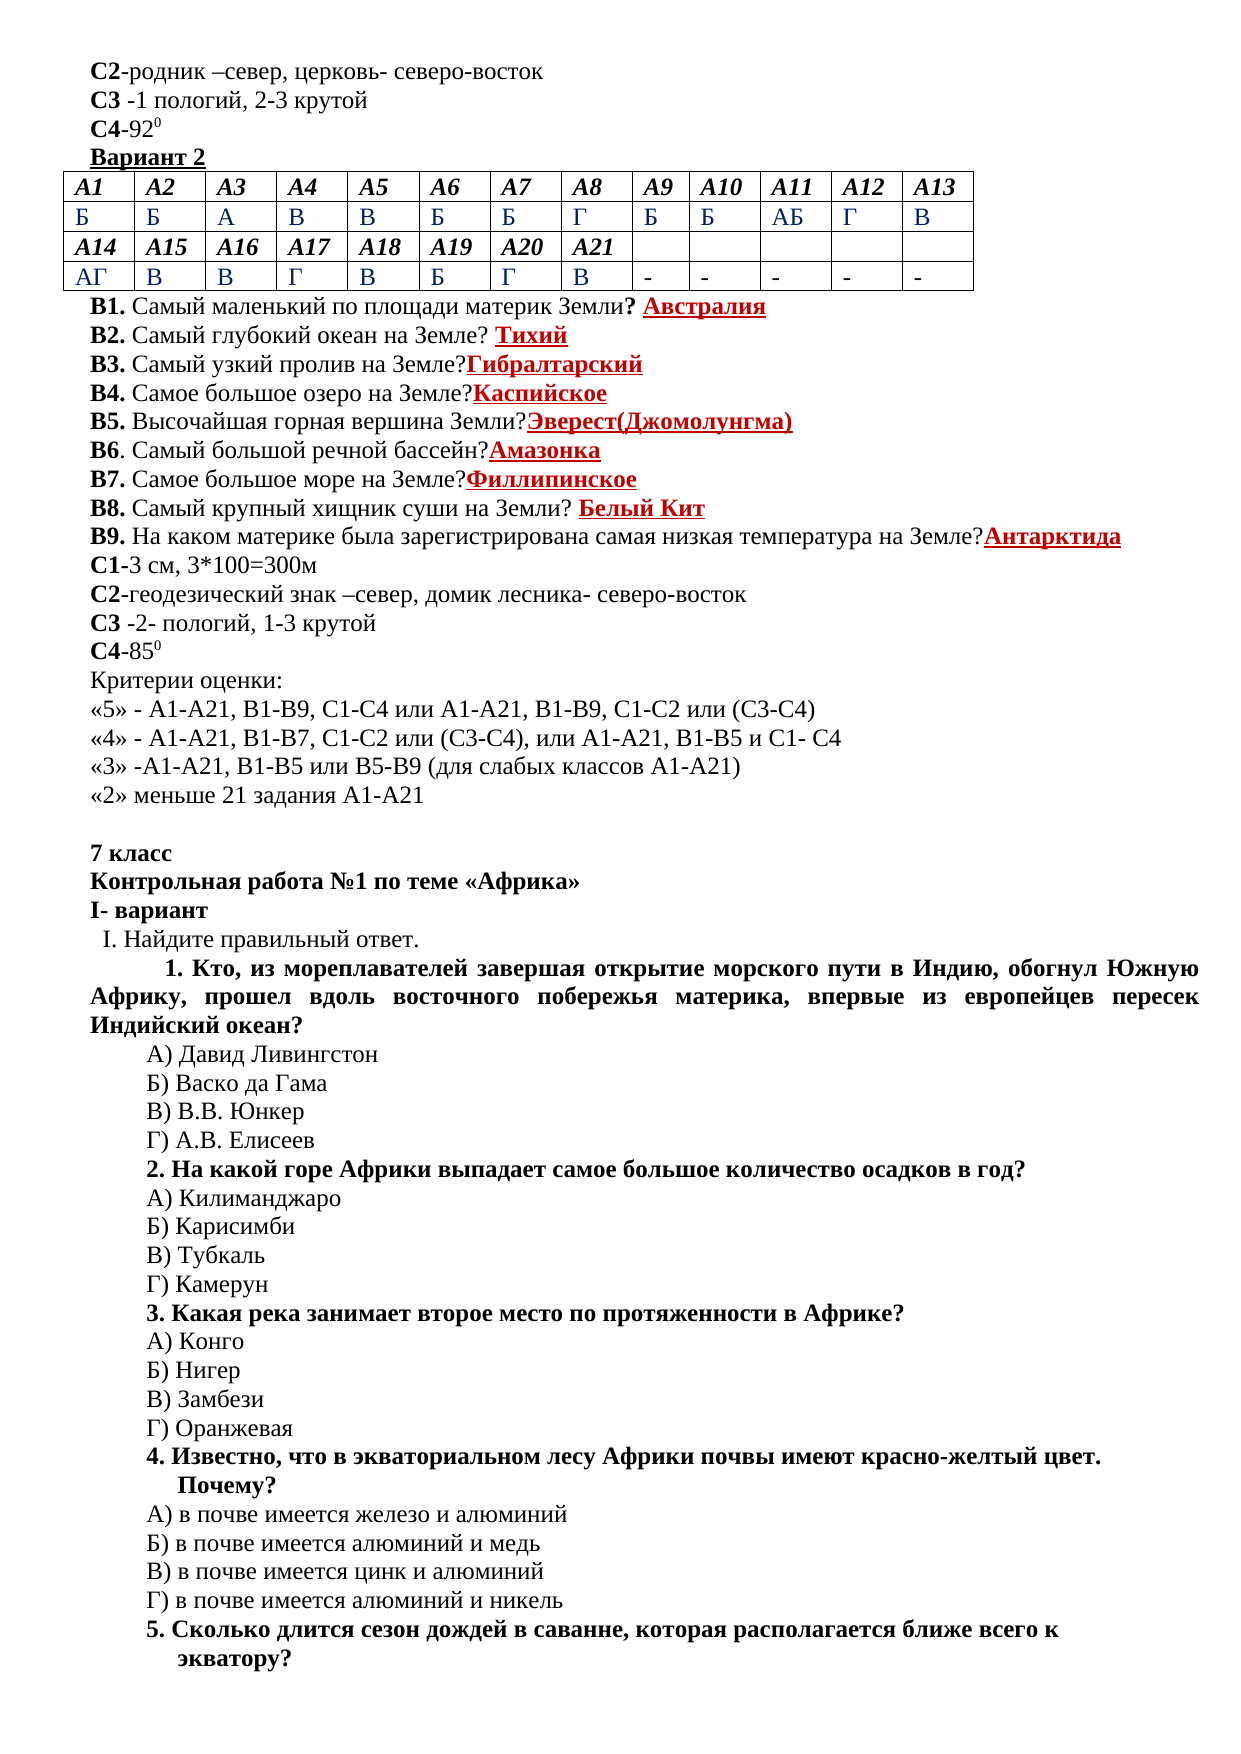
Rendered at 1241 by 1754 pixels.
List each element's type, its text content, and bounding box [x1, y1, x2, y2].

text Г) в почве имеется алюминий и никель [90, 1585, 1200, 1614]
text I. Найдите правильный ответ. [90, 924, 1200, 953]
text 2. На какой горе Африки выпадает самое большое количество осадков в год? [90, 1154, 1200, 1183]
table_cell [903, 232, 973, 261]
text В3. Самый узкий пролив на Земле?Гибралтарский [90, 349, 1200, 378]
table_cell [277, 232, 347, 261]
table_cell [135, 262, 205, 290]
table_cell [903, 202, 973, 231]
text В) Замбези [90, 1384, 1200, 1413]
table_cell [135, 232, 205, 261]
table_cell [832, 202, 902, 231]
text Б) Васко да Гама [90, 1068, 1200, 1096]
text С3 -2- пологий, 1-3 крутой [90, 608, 1200, 636]
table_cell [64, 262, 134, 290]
text «4» - А1-А21, В1-В7, С1-С2 или (С3-С4), или А1-А21, В1-В5 и С1- С4 [90, 723, 1200, 751]
text «5» - А1-А21, В1-В9, С1-С4 или А1-А21, В1-В9, С1-С2 или (С3-С4) [90, 694, 1200, 723]
text Г) Оранжевая [90, 1413, 1200, 1441]
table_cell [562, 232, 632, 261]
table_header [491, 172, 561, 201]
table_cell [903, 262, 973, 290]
text А) Конго [90, 1326, 1200, 1355]
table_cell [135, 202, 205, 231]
text В8. Самый крупный хищник суши на Земли? Белый Кит [90, 493, 1200, 521]
text А) Килиманджаро [90, 1183, 1200, 1211]
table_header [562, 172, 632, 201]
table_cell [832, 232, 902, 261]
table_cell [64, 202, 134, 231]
text Контрольная работа №1 по теме «Африка» [90, 866, 1200, 895]
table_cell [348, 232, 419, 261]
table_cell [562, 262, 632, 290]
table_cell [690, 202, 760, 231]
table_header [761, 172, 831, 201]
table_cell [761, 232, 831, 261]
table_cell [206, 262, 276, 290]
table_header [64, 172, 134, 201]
text В6. Самый большой речной бассейн?Амазонка [90, 435, 1200, 464]
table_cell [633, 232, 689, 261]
text Б) Карисимби [90, 1211, 1200, 1240]
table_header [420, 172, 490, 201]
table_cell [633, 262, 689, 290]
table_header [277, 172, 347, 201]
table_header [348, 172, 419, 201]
text 3. Какая река занимает второе место по протяженности в Африке? [90, 1298, 1200, 1326]
text 4. Известно, что в экваториальном лесу Африки почвы имеют красно-желтый цвет. [90, 1441, 1200, 1470]
text Б) Нигер [90, 1355, 1200, 1384]
text Г) А.В. Елисеев [90, 1125, 1200, 1154]
text 5. Сколько длится сезон дождей в саванне, которая располагается ближе всего к [90, 1614, 1200, 1643]
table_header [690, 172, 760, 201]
text В1. Самый маленький по площади материк Земли? Австралия [90, 291, 1200, 320]
text С4-850 [90, 636, 1200, 665]
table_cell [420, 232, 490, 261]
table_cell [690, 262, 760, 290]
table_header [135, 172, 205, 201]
text «3» -А1-А21, В1-В5 или В5-В9 (для слабых классов А1-А21) [90, 751, 1200, 780]
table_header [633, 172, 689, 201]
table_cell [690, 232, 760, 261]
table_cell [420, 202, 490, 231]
text В5. Высочайшая горная вершина Земли?Эверест(Джомолунгма) [90, 406, 1200, 435]
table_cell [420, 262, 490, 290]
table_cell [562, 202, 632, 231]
text I- вариант [90, 895, 1200, 924]
text А) Давид Ливингстон [90, 1039, 1200, 1068]
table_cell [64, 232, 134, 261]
text Вариант 2 [90, 142, 1200, 171]
text С3 -1 пологий, 2-3 крутой [90, 85, 1200, 114]
text В) Тубкаль [90, 1240, 1200, 1269]
text С2-геодезический знак –север, домик лесника- северо-восток [90, 579, 1200, 608]
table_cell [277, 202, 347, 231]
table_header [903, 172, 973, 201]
text «2» меньше 21 задания А1-А21 [90, 780, 1200, 809]
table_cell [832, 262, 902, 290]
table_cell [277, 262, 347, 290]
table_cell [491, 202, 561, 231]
text В2. Самый глубокий океан на Земле? Тихий [90, 320, 1200, 349]
text В7. Самое большое море на Земле?Филлипинское [90, 464, 1200, 493]
text Критерии оценки: [90, 665, 1200, 694]
text С1-3 см, 3*100=300м [90, 550, 1200, 579]
text В) в почве имеется цинк и алюминий [90, 1556, 1200, 1585]
text Почему? [90, 1470, 1200, 1499]
text А) в почве имеется железо и алюминий [90, 1499, 1200, 1528]
text экватору? [90, 1643, 1200, 1671]
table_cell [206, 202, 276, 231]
text С4-920 [90, 114, 1200, 142]
text В) В.В. Юнкер [90, 1096, 1200, 1125]
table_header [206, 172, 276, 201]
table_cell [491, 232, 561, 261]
text С2-родник –север, церковь- северо-восток [90, 56, 1200, 85]
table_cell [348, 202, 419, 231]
text 7 класс [90, 838, 1200, 866]
text Г) Камерун [90, 1269, 1200, 1298]
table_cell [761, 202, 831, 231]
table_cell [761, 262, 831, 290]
text В4. Самое большое озеро на Земле?Каспийское [90, 378, 1200, 406]
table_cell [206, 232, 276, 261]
text В9. На каком материке была зарегистрирована самая низкая температура на Земле?Антарктида [90, 521, 1200, 550]
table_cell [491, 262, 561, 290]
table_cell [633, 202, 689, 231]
text 1. Кто, из мореплавателей завершая открытие морского пути в Индию, обогнул Южную Африку, прошел вдоль восточного побережья материка, впервые из европейцев пересек Индийский океан? [90, 953, 1200, 1039]
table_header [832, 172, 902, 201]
text Б) в почве имеется алюминий и медь [90, 1528, 1200, 1556]
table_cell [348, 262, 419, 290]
